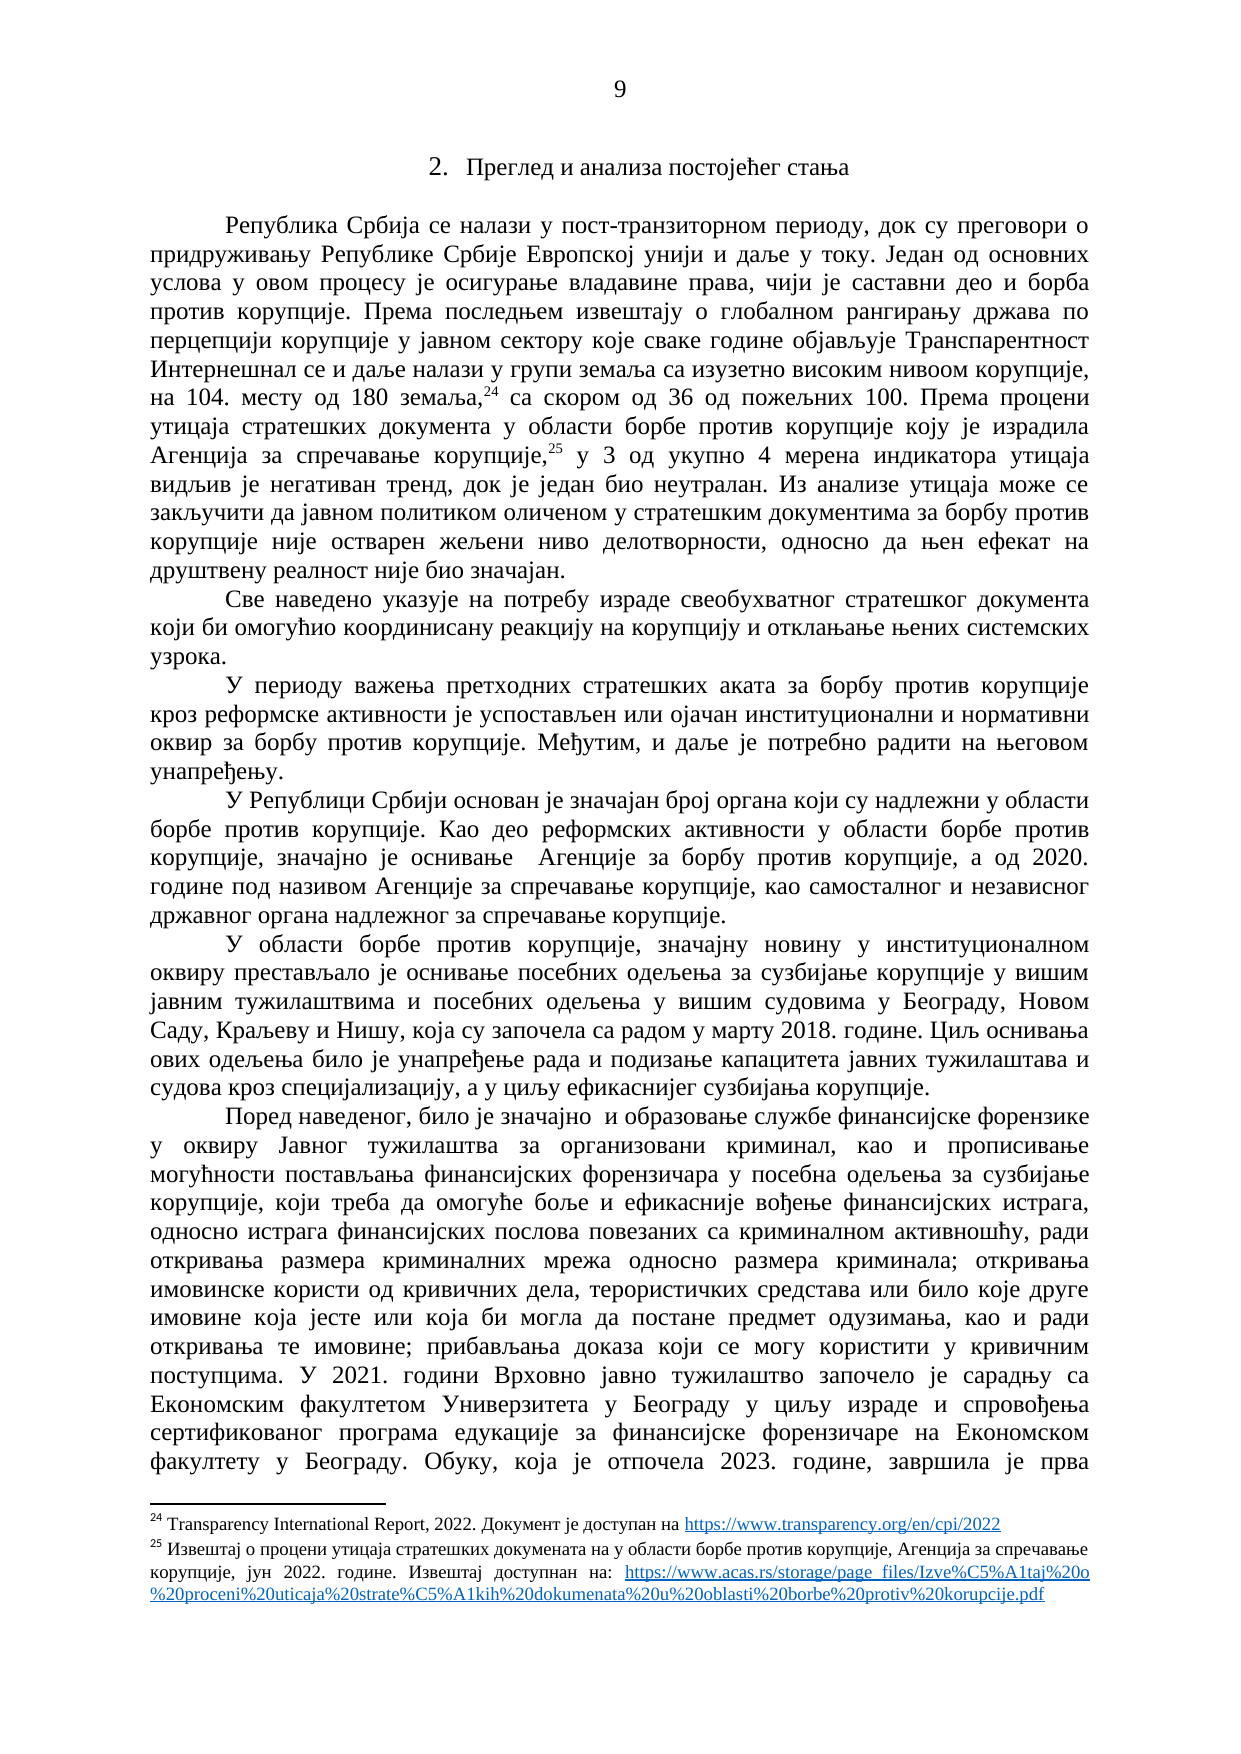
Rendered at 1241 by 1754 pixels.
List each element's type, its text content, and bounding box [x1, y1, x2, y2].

text У периоду важења претходних стратешких аката за борбу против корупције кроз реформске активности је успостављен или ојачан институционални и нормативни оквир за борбу против корупције. Међутим, и даље је потребно радити на његовом унапређењу. [150, 670, 1090, 785]
text Све наведено указује на потребу израде свеобухватног стратешког документа који би омогућио координисану реакцију на корупцију и отклањање њених системских узрока. [150, 584, 1090, 670]
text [150, 1101, 1090, 1475]
text У области борбе против корупције, значајну новину у институционалном оквиру престављало је оснивање посебних одељења за сузбијање корупције у вишим јавним тужилаштвима и посебних одељења у вишим судовима у Београду, Новом Саду, Краљеву и Нишу, која су започела са радом у марту 2018. године. Циљ оснивања ових одељења било је унапређење рада и подизање капацитета јавних тужилаштава и судова кроз специјализацију, а у циљу ефикаснијег сузбијања корупције. [150, 929, 1090, 1101]
text У Републици Србији основан је значајан број органа који су надлежни у области борбе против корупције. Као део реформских активности у области борбе против корупције, значајно је оснивање Агенције за борбу против корупције, а од 2020. године под називом Агенције за спречавање корупције, као самосталног и независног државног органа надлежног за спречавање корупције. [150, 785, 1090, 929]
text Република Србија се налази у пост-транзиторном периоду, док су преговори о придруживању Републике Србије Европској унији и даље у току. Један од основних услова у овом процесу је осигурање владавине права, чији је саставни део и борба против корупције. Према последњем извештају о глобалном рангирању држава по перцепцији корупције у јавном сектору које сваке године објављује Транспарентност Интернешнал се и даље налази у групи земаља са изузетно високим нивоом корупције, на 104. месту од 180 земаља, са скором од 36 од пожељних 100. Према процени утицаја стратешких документа у области борбе против корупције коју је израдила Агенција за спречавање корупције, у 3 од укупно 4 мерена индикатора утицаја видљив је негативан тренд, док је један био неутралан. Из анализе утицаја може се закључити да јавном политиком оличеном у стратешким документима за борбу против корупције није остварен жељени ниво делотворности, односно да њен ефекат на друштвену реалност није био значајан. [150, 210, 1090, 584]
subtitle Преглед и анализа постојећег стања [187, 150, 1090, 181]
